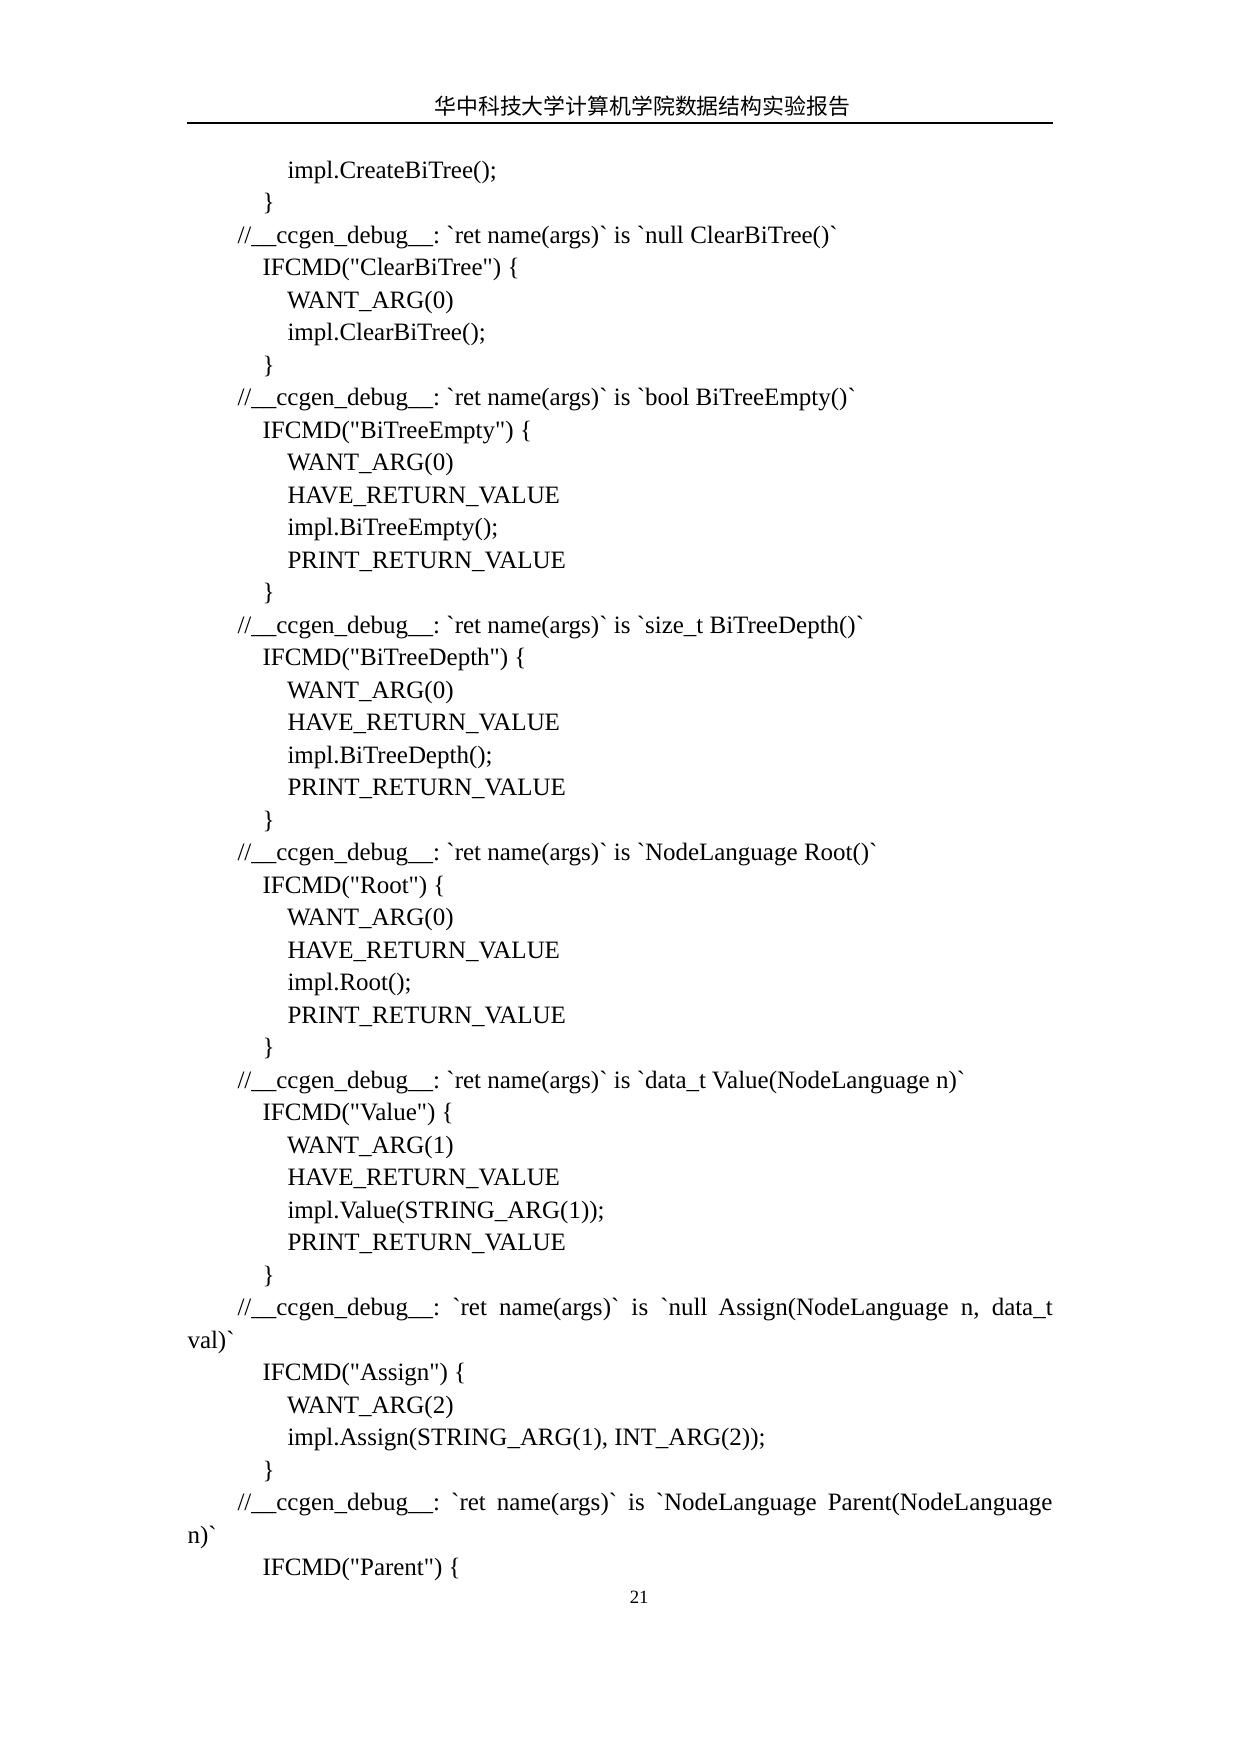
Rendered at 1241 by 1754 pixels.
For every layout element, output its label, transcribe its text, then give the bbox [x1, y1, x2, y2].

text } [187, 1258, 1053, 1291]
text PRINT_RETURN_VALUE [187, 543, 1053, 576]
text HAVE_RETURN_VALUE [187, 706, 1053, 738]
text impl.Value(STRING_ARG(1)); [187, 1193, 1053, 1226]
text PRINT_RETURN_VALUE [187, 1226, 1053, 1258]
text } [187, 803, 1053, 836]
text WANT_ARG(1) [187, 1128, 1053, 1161]
text //__ccgen_debug__: `ret name(args)` is `null ClearBiTree()` [187, 218, 1053, 251]
text IFCMD("Value") { [187, 1096, 1053, 1128]
text WANT_ARG(0) [187, 446, 1053, 478]
text HAVE_RETURN_VALUE [187, 933, 1053, 966]
text WANT_ARG(0) [187, 673, 1053, 706]
text //__ccgen_debug__: `ret name(args)` is `null Assign(NodeLanguage n, data_t val)` [187, 1291, 1053, 1356]
text IFCMD("ClearBiTree") { [187, 251, 1053, 283]
text } [187, 186, 1053, 218]
text PRINT_RETURN_VALUE [187, 998, 1053, 1031]
text HAVE_RETURN_VALUE [187, 478, 1053, 511]
text //__ccgen_debug__: `ret name(args)` is `NodeLanguage Root()` [187, 836, 1053, 868]
text IFCMD("BiTreeDepth") { [187, 641, 1053, 673]
text } [187, 576, 1053, 608]
text } [187, 1453, 1053, 1486]
text //__ccgen_debug__: `ret name(args)` is `bool BiTreeEmpty()` [187, 381, 1053, 413]
text IFCMD("Parent") { [187, 1551, 1053, 1583]
text HAVE_RETURN_VALUE [187, 1161, 1053, 1193]
text WANT_ARG(2) [187, 1388, 1053, 1421]
text impl.ClearBiTree(); [187, 316, 1053, 348]
text WANT_ARG(0) [187, 283, 1053, 316]
text impl.Root(); [187, 966, 1053, 998]
text IFCMD("BiTreeEmpty") { [187, 413, 1053, 446]
text PRINT_RETURN_VALUE [187, 771, 1053, 803]
text impl.CreateBiTree(); [187, 153, 1053, 186]
text //__ccgen_debug__: `ret name(args)` is `data_t Value(NodeLanguage n)` [187, 1063, 1053, 1096]
text //__ccgen_debug__: `ret name(args)` is `NodeLanguage Parent(NodeLanguage n)` [187, 1486, 1053, 1551]
text IFCMD("Root") { [187, 868, 1053, 901]
text impl.BiTreeDepth(); [187, 738, 1053, 771]
text } [187, 348, 1053, 381]
text IFCMD("Assign") { [187, 1356, 1053, 1388]
text //__ccgen_debug__: `ret name(args)` is `size_t BiTreeDepth()` [187, 608, 1053, 641]
text impl.BiTreeEmpty(); [187, 511, 1053, 543]
text WANT_ARG(0) [187, 901, 1053, 933]
text impl.Assign(STRING_ARG(1), INT_ARG(2)); [187, 1421, 1053, 1453]
text } [187, 1031, 1053, 1063]
